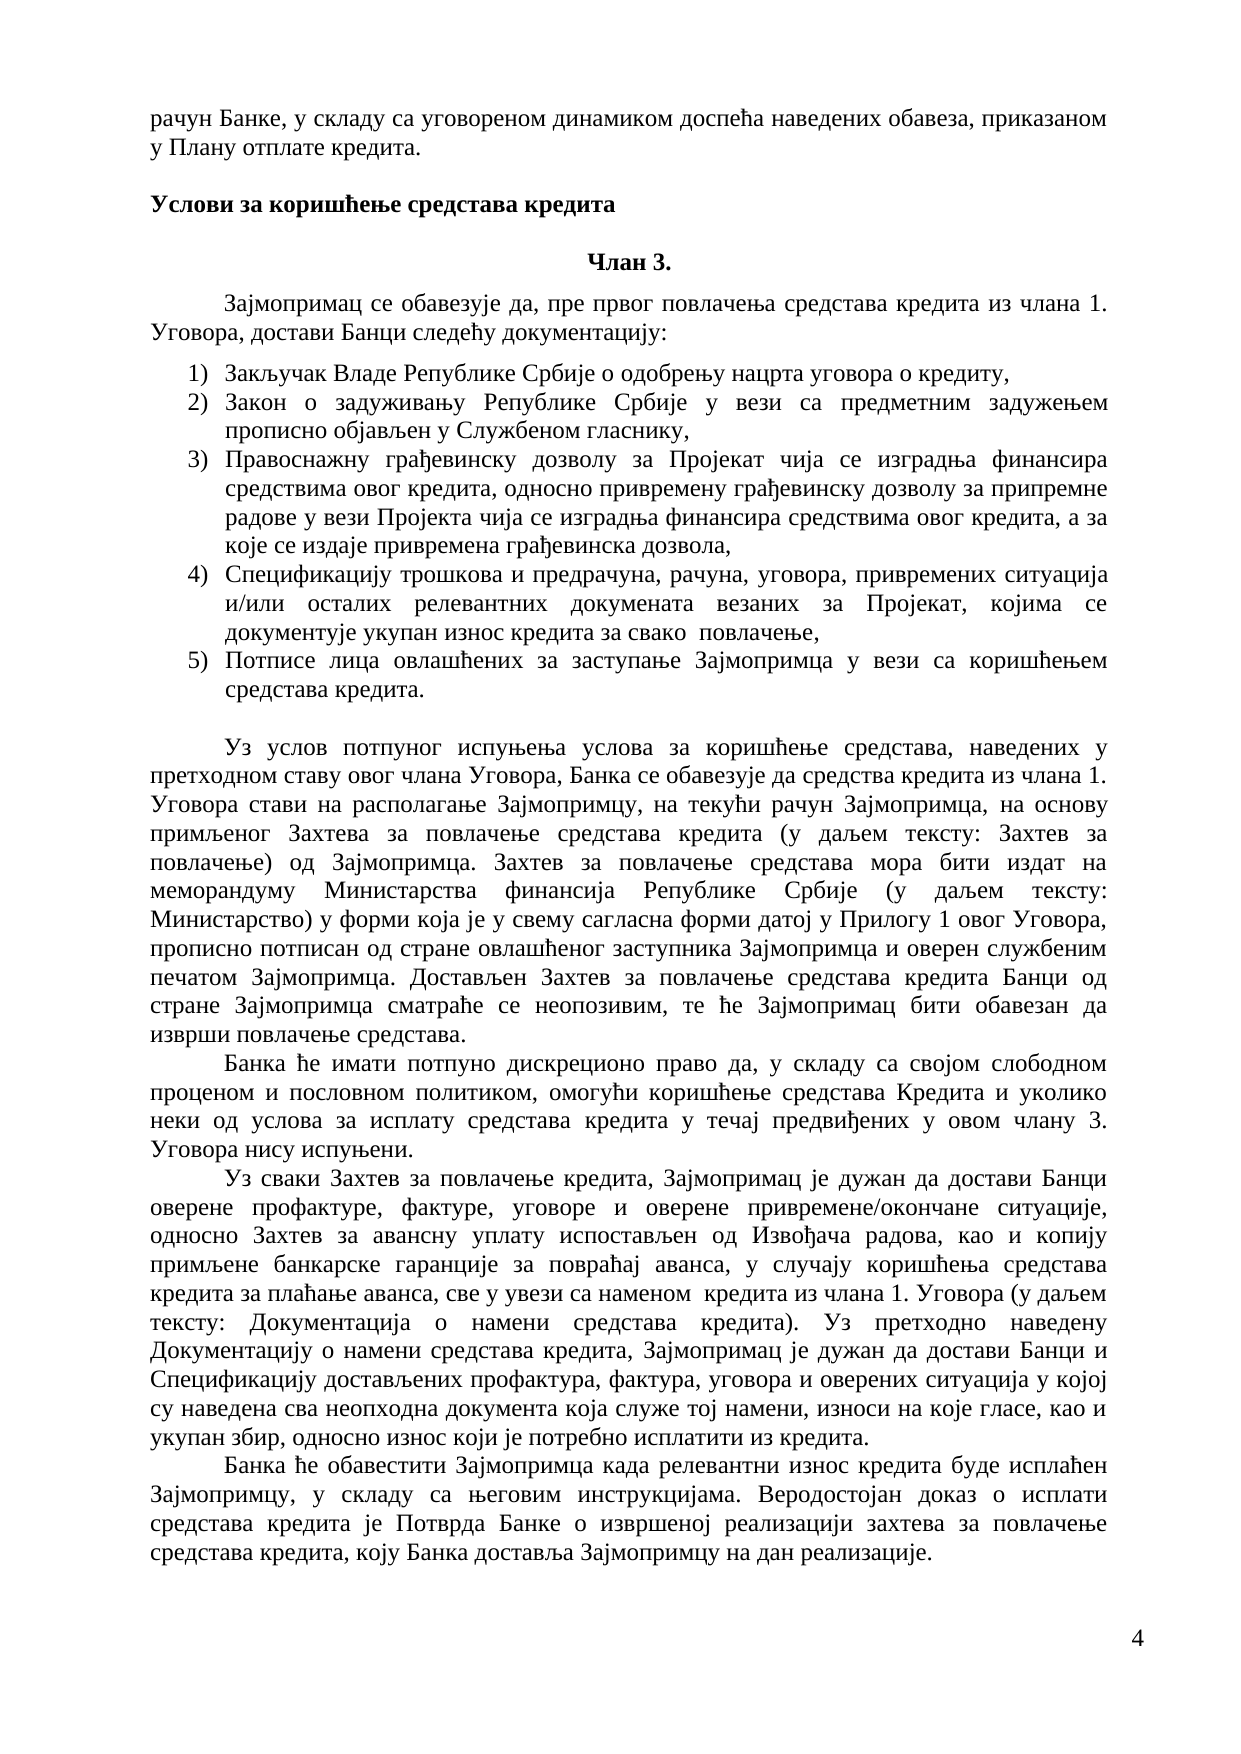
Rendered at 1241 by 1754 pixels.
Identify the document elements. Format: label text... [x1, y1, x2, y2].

list Закон о задуживању Републике Србије у вези са предметним задужењем прописно објављен у Службеном гласнику, [187, 387, 1108, 444]
text Уз услов потпуног испуњења услова за коришћење средстава, наведених у претходном ставу овог члана Уговора, Банка се обавезује да средства кредита из члана 1. Уговора стави на располагање Зајмопримцу, на текући рачун Зајмопримца, на основу примљеног Захтева за повлачење средстава кредита (у даљем тексту: Захтев за повлачење) од Зајмопримца. Захтев за повлачење средстава мора бити издат на меморандуму Министарства финансија Републике Србије (у даљем тексту: Министарство) у форми која је у свему сагласна форми датој у Прилогу 1 овог Уговора, прописно потписан од стране овлашћеног заступника Зајмопримца и оверен службеним печатом Зајмопримца. Достављен Захтев за повлачење средстава кредита Банци од стране Зајмопримца сматраће се неопозивим, те ће Зајмопримац бити обавезан да изврши повлачење средстава. [150, 732, 1108, 1048]
text Зајмопримац се обавезује да, пре првог повлачења средстава кредита из члана 1. Уговора, достави Банци следећу документацију: [150, 288, 1108, 346]
text Услови за коришћење средстава кредита [150, 189, 1139, 218]
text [150, 103, 1108, 161]
text Уз сваки Захтев за повлачење кредита, Зајмопримац је дужан да достави Банци оверене профактуре, фактуре, уговоре и оверене привремене/окончане ситуације, односно Захтев за авансну уплату испостављен од Извођача радова, као и копију примљене банкарске гаранције за повраћај аванса, у случају коришћења средстава кредита за плаћање аванса, све у увези са наменом кредита из члана 1. Уговора (у даљем тексту: Документација о намени средстава кредита). Уз претходно наведену Документацију о намени средстава кредита, Зајмопримац је дужан да достави Банци и Спецификацију достављених профактура, фактура, уговора и оверених ситуација у којој су наведена сва неопходна документа која служе тој намени, износи на које гласе, као и укупан збир, односно износ који је потребно исплатити из кредита. [150, 1163, 1108, 1451]
list Закључак Владе Републике Србије о одобрењу нацрта уговора о кредиту, [187, 358, 1108, 387]
list Потписе лица овлашћених за заступање Зајмопримца у вези са коришћењем средстава кредита. [187, 646, 1108, 703]
text Банка ће обавестити Зајмопримца када релевантни износ кредита буде исплаћен Зајмопримцу, у складу са његовим инструкцијама. Веродостојан доказ о исплати средстава кредита је Потврда Банке о извршеној реализацији захтева за повлачење средстава кредита, коју Банка доставља Зајмопримцу на дан реализације. [150, 1451, 1108, 1566]
text Члан 3. [150, 247, 1108, 276]
list Правоснажну грађевинску дозволу за Пројекат чија се изградња финансира средствима овог кредита, односно привремену грађевинску дозволу за припремне радове у вези Пројекта чија се изградња финансира средствима овог кредита, а за које се издаје привремена грађевинска дозвола, [187, 444, 1108, 559]
text Банка ће имати потпуно дискреционо право да, у складу са својом слободном проценом и пословном политиком, омогући коришћење средстава Кредита и уколико неки од услова за исплату средстава кредита у течај предвиђених у овом члану 3. Уговора нису испуњени. [150, 1048, 1108, 1163]
list Спецификацију трошкова и предрачуна, рачуна, уговора, привремених ситуација и/или осталих релевантних докумeната везаних за Пројекат, којима се документује укупан износ кредита за свако повлачење, [187, 559, 1108, 646]
